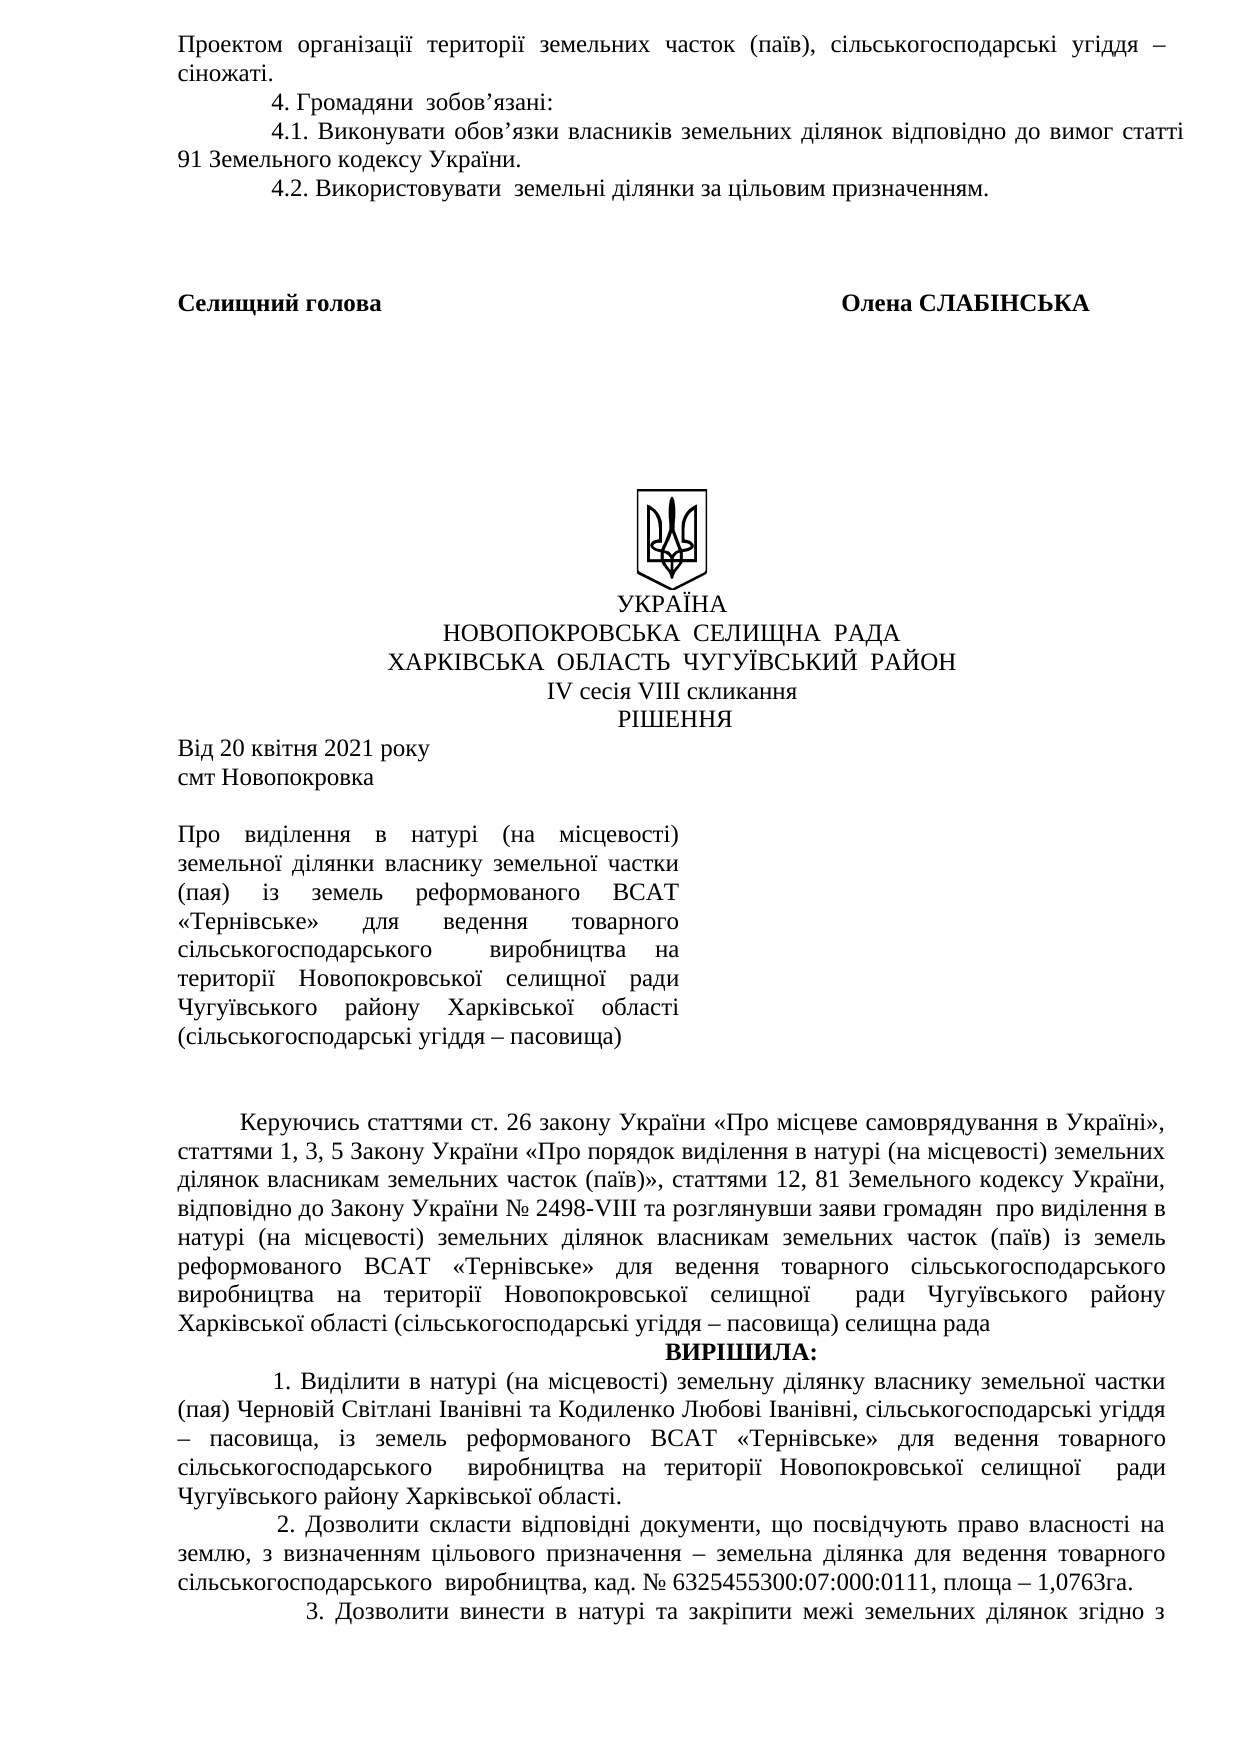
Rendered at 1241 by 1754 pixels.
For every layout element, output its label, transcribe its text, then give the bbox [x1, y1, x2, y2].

text РІШЕННЯ [177, 704, 1167, 733]
text Керуючись статтями ст. 26 закону України «Про місцеве самоврядування в Україні», статтями 1, 3, 5 Закону України «Про порядок виділення в натурі (на місцевості) земельних ділянок власникам земельних часток (паїв)», статтями 12, 81 Земельного кодексу України, відповідно до Закону України № 2498-VIII та розглянувши заяви громадян про виділення в натурі (на місцевості) земельних ділянок власникам земельних часток (паїв) із земель реформованого ВСАТ «Тернівське» для ведення товарного сільськогосподарського виробництва на території Новопокровської селищної ради Чугуївського району Харківської області (сільськогосподарські угіддя – пасовища) селищна рада [177, 1107, 1167, 1337]
text 4.1. Виконувати обов’язки власників земельних ділянок відповідно до вимог статті 91 Земельного кодексу України. [177, 116, 1186, 173]
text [177, 1596, 1167, 1624]
text 2. Дозволити скласти відповідні документи, що посвідчують право власності на землю, з визначенням цільового призначення – земельна ділянка для ведення товарного сільськогосподарського виробництва, кад. № 6325455300:07:000:0111, площа – 1,0763га. [177, 1509, 1167, 1596]
text смт Новопокровка [177, 762, 1167, 791]
picture [636, 489, 708, 590]
text 4. Громадяни зобов’язані: [177, 87, 1186, 116]
text 1. Виділити в натурі (на місцевості) земельну ділянку власнику земельної частки (пая) Черновій Світлані Іванівні та Кодиленко Любові Іванівні, сільськогосподарські угіддя – пасовища, із земель реформованого ВСАТ «Тернівське» для ведення товарного сільськогосподарського виробництва на території Новопокровської селищної ради Чугуївського району Харківської області. [177, 1366, 1167, 1509]
text ІV сесія VІІІ скликання [177, 676, 1167, 704]
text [177, 29, 1167, 87]
subtitle Від 20 квітня 2021 року [177, 733, 1167, 762]
text Про виділення в натурі (на місцевості) земельної ділянки власнику земельної частки (пая) із земель реформованого ВСАТ «Тернівське» для ведення товарного сільськогосподарського виробництва на території Новопокровської селищної ради Чугуївського району Харківської області (сільськогосподарські угіддя – пасовища) [177, 819, 679, 1049]
text Селищний голова Олена СЛАБІНСЬКА [177, 288, 1167, 317]
text НОВОПОКРОВСЬКА СЕЛИЩНА РАДА [177, 618, 1167, 647]
text ВИРІШИЛА: [177, 1337, 1167, 1366]
text ХАРКІВСЬКА ОБЛАСТЬ ЧУГУЇВСЬКИЙ РАЙОН [177, 647, 1167, 676]
text 4.2. Використовувати земельні ділянки за цільовим призначенням. [177, 173, 1167, 202]
text УКРАЇНА [177, 589, 1167, 618]
